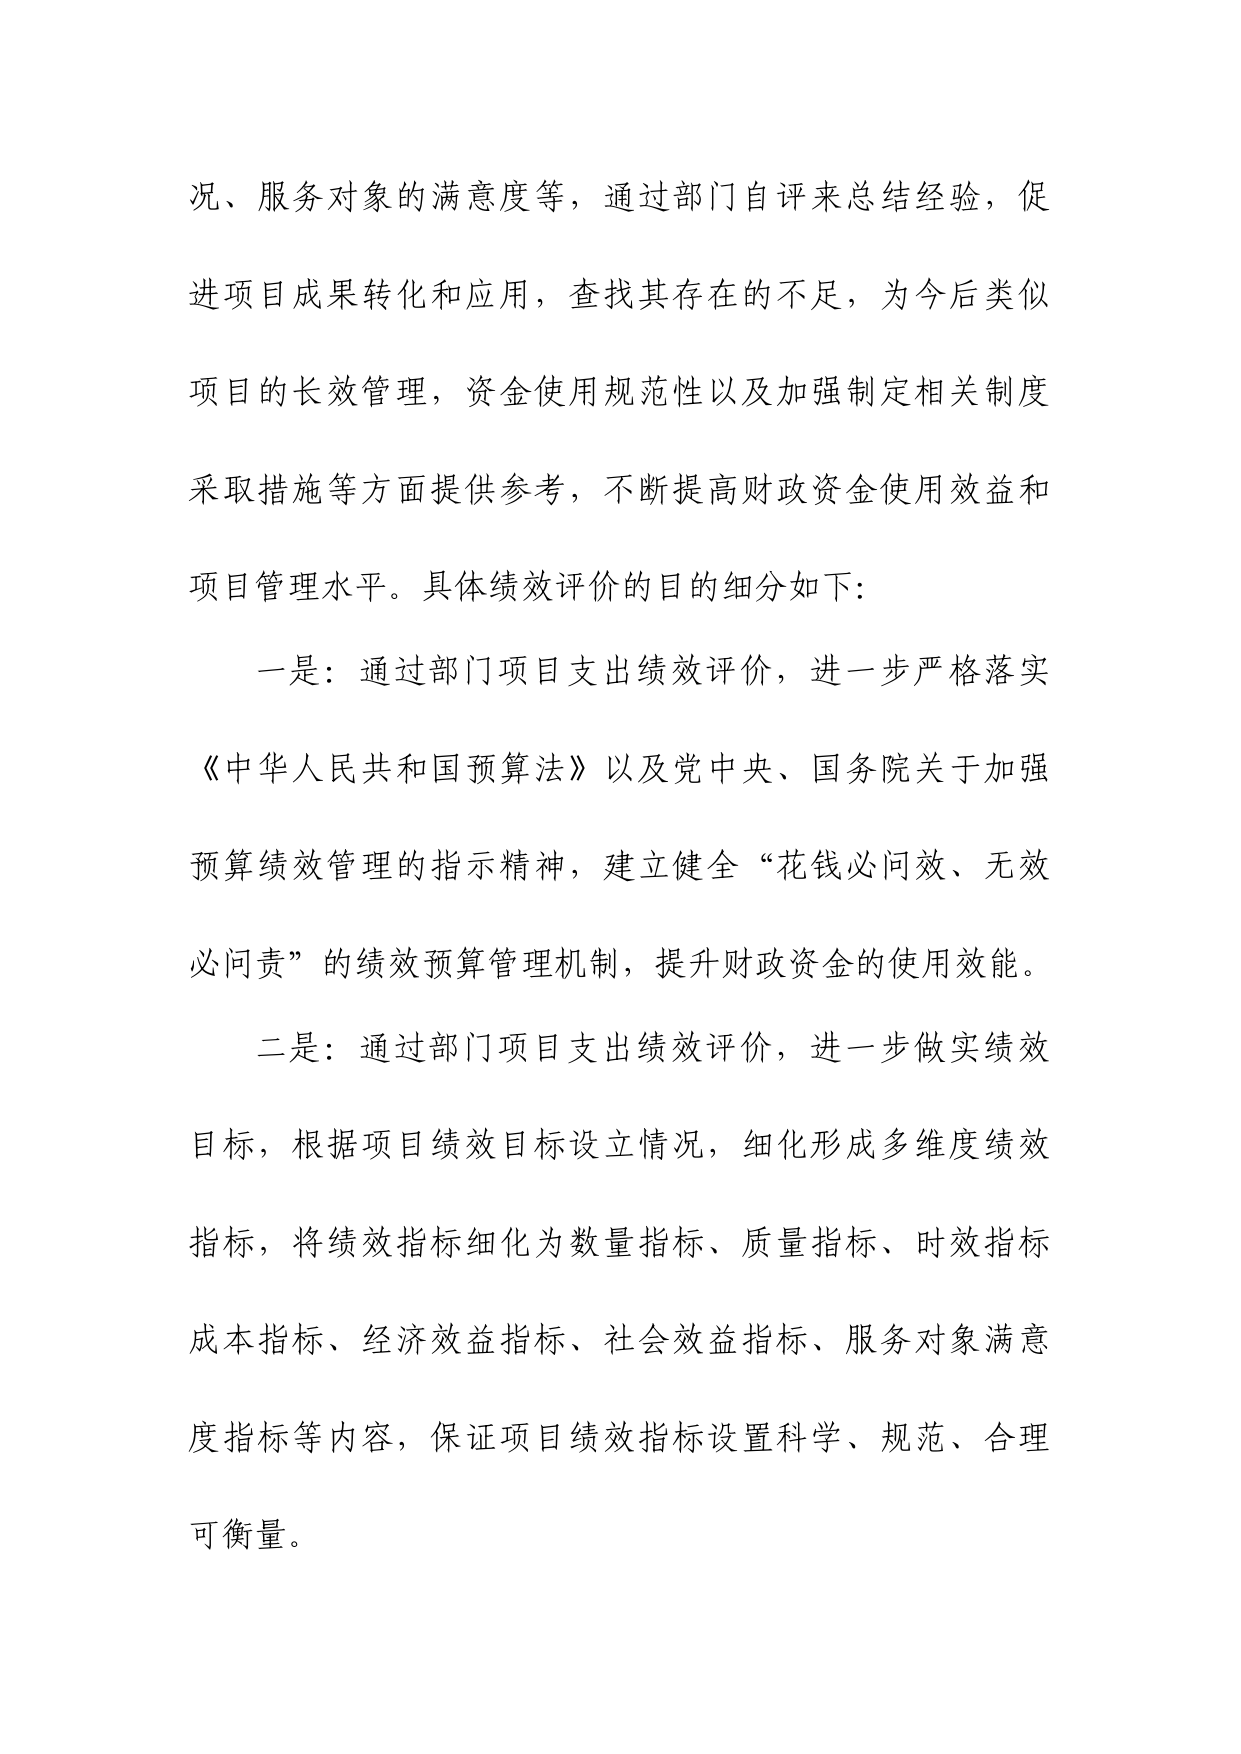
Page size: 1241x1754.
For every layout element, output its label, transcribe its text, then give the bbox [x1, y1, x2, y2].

text 一是：通过部门项目支出绩效评价，进一步严格落实《中华人民共和国预算法》以及党中央、国务院关于加强预算绩效管理的指示精神，建立健全“花钱必问效、无效必问责”的绩效预算管理机制，提升财政资金的使用效能。 [187, 636, 1053, 993]
text 二是：通过部门项目支出绩效评价，进一步做实绩效目标，根据项目绩效目标设立情况，细化形成多维度绩效指标，将绩效指标细化为数量指标、质量指标、时效指标、成本指标、经济效益指标、社会效益指标、服务对象满意度指标等内容，保证项目绩效指标设置科学、规范、合理、可衡量。 [187, 1012, 1053, 1565]
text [187, 162, 1053, 617]
